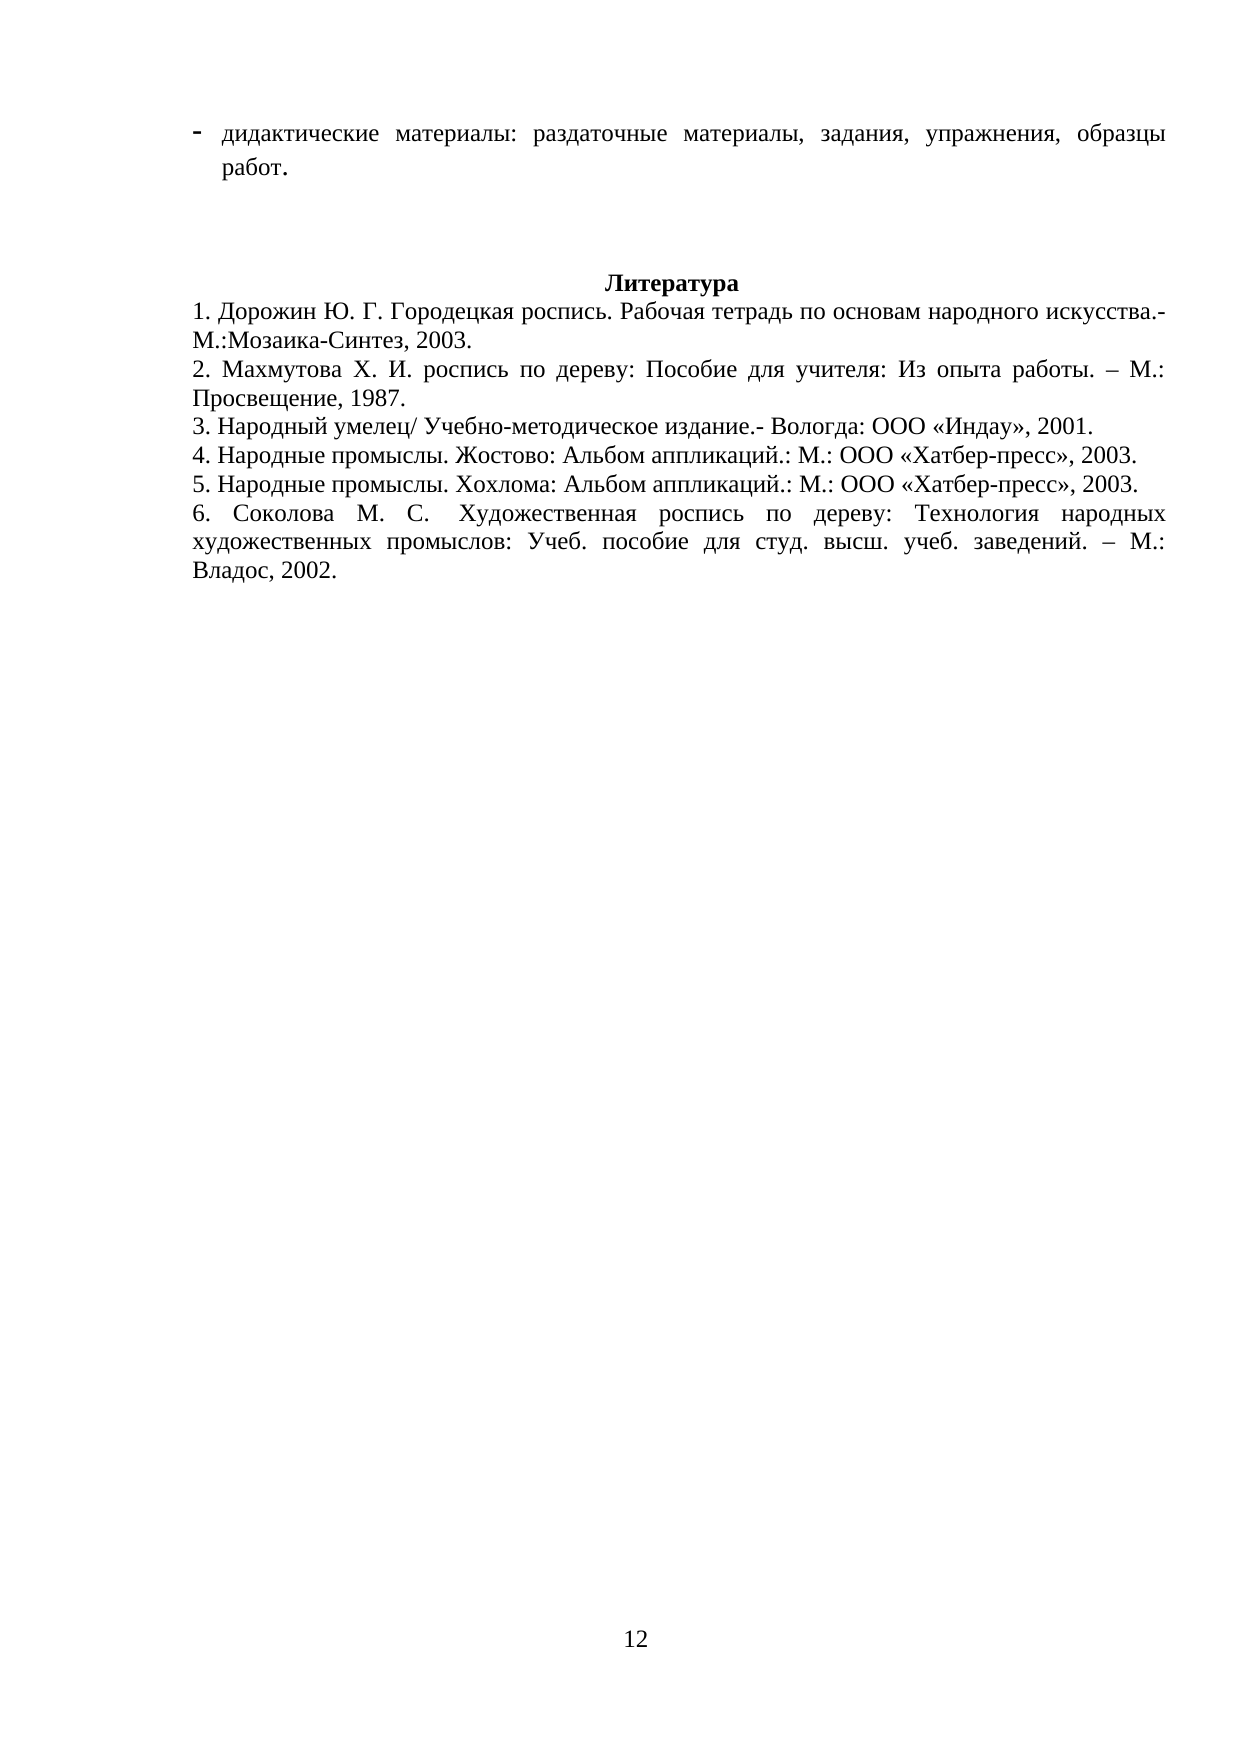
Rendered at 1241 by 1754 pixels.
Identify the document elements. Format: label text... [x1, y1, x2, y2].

text Литература [177, 268, 1167, 296]
text 3. Народный умелец/ Учебно-методическое издание.- Вологда: ООО «Индау», 2001. [192, 411, 1167, 440]
text 1. Дорожин Ю. Г. Городецкая роспись. Рабочая тетрадь по основам народного искусства.- М.:Мозаика-Синтез, 2003. [192, 296, 1167, 354]
text 5. Народные промыслы. Хохлома: Альбом аппликаций.: М.: ООО «Хатбер-пресс», 2003. [192, 469, 1167, 498]
list дидактические материалы: раздаточные материалы, задания, упражнения, образцы работ. [192, 118, 1167, 181]
text 6. Соколова М. С. Художественная роспись по дереву: Технология народных художественных промыслов: Учеб. пособие для студ. высш. учеб. заведений. – М.: Владос, 2002. [192, 498, 1167, 584]
text 4. Народные промыслы. Жостово: Альбом аппликаций.: М.: ООО «Хатбер-пресс», 2003. [192, 440, 1167, 469]
text 2. Махмутова Х. И. роспись по дереву: Пособие для учителя: Из опыта работы. – М.: Просвещение, 1987. [192, 354, 1167, 411]
